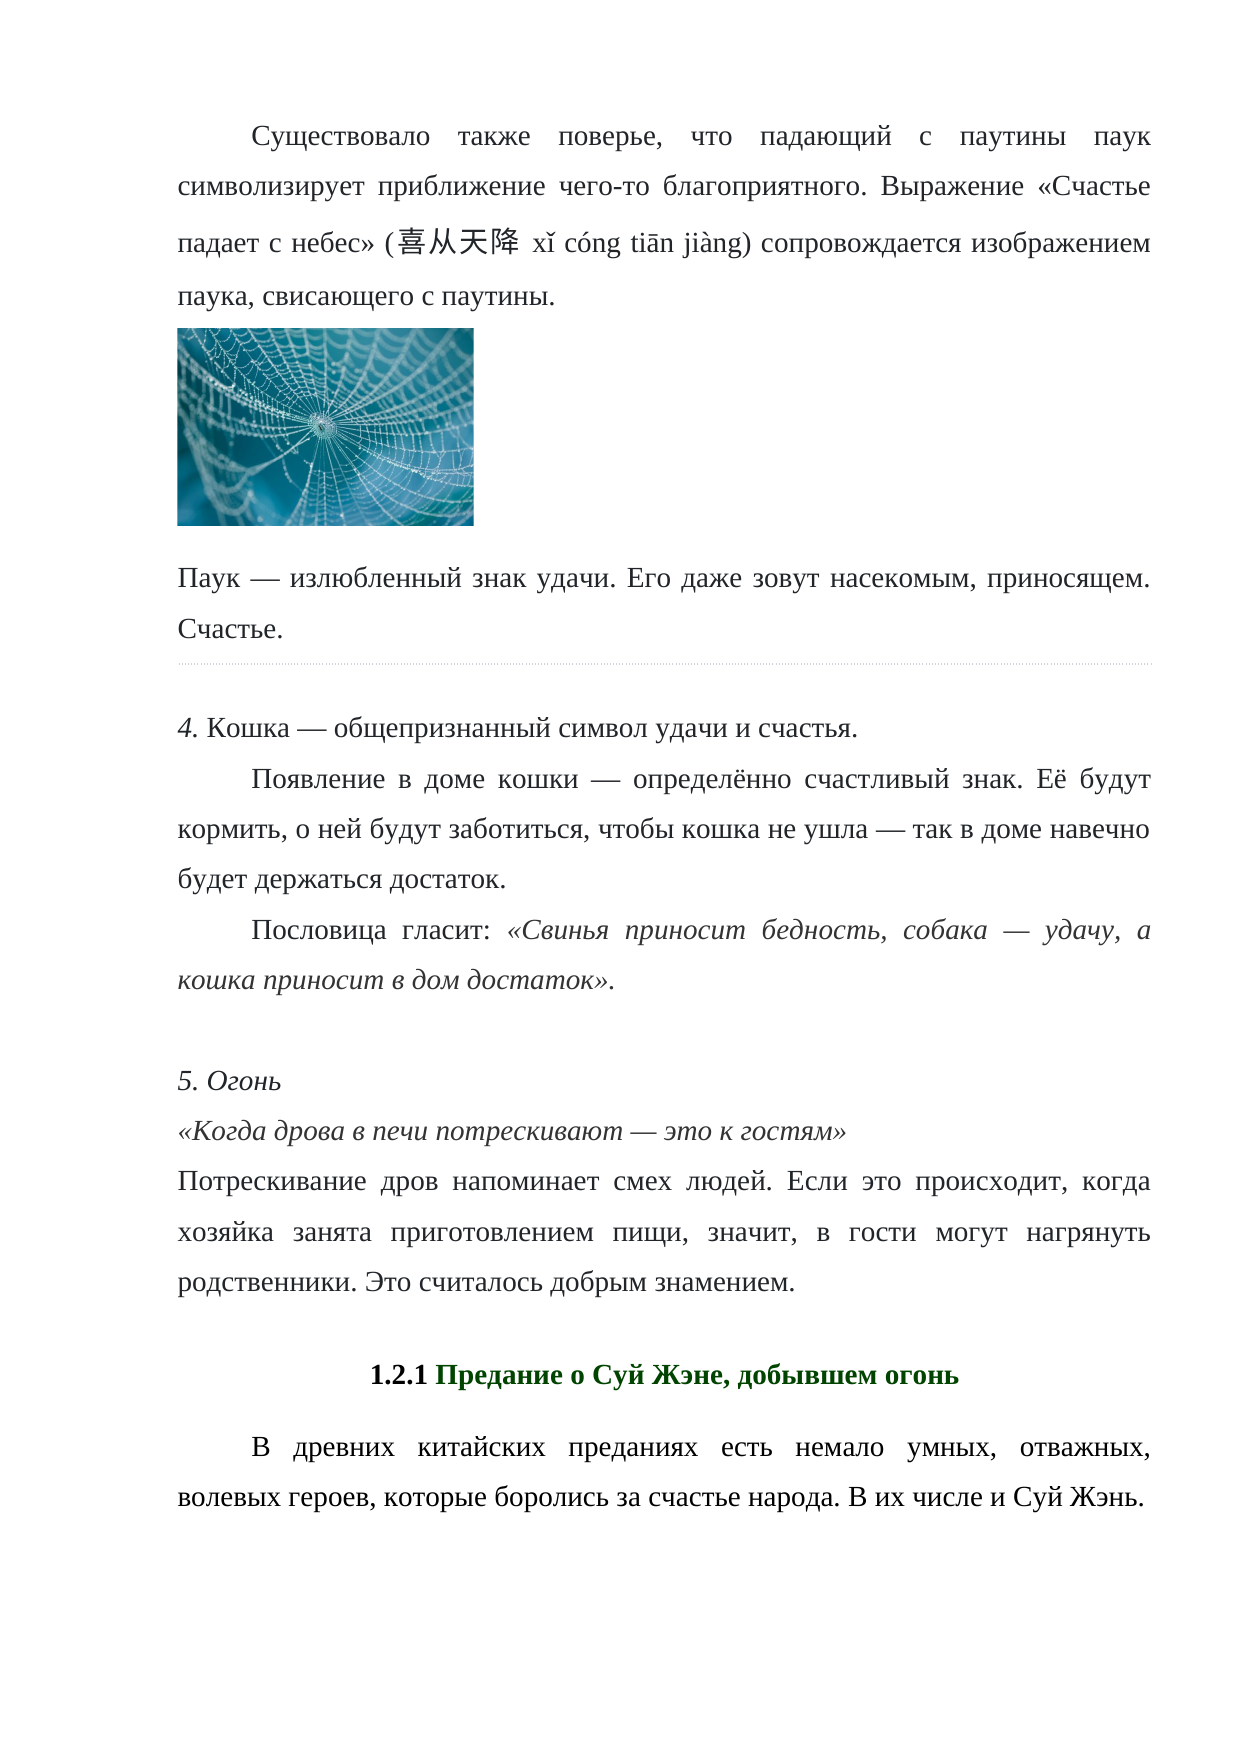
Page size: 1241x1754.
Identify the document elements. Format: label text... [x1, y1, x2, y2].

text В древних китайских преданиях есть немало умных, отважных, волевых героев, которые боролись за счастье народа. В их числе и Суй Жэнь. [177, 1429, 1152, 1512]
text Пословица гласит: «Свинья приносит бедность, собака — удачу, а кошка приносит в дом достаток». [177, 912, 1152, 996]
picture [177, 328, 474, 526]
text Существовало также поверье, что падающий с паутины паук символизирует приближение чего-то благоприятного. Выражение «Счастье падает с небес» (喜从天降 xǐ cóng tiān jiàng) сопровождается изображением паука, свисающего с паутины. [177, 118, 1152, 312]
picture [263, 369, 272, 382]
text Появление в доме кошки — определённо счастливый знак. Её будут кормить, о ней будут заботиться, чтобы кошка не ушла — так в доме навечно будет держаться достаток. [177, 761, 1152, 895]
text «Когда дрова в печи потрескивают — это к гостям» [177, 1113, 1152, 1147]
text 4. Кошка — общепризнанный символ удачи и счастья. [177, 711, 1152, 744]
subtitle 5. Огонь [177, 1063, 1152, 1096]
picture [181, 460, 187, 467]
text Паук — излюбленный знак удачи. Его даже зовут насекомым, приносящем. Счастье. [177, 561, 1152, 665]
text Потрескивание дров напоминает смех людей. Если это происходит, когда хозяйка занята приготовлением пищи, значит, в гости могут нагрянуть родственники. Это считалось добрым знамением. [177, 1163, 1152, 1298]
text 1.2.1 Предание о Суй Жэне, добывшем огонь [177, 1357, 1152, 1391]
